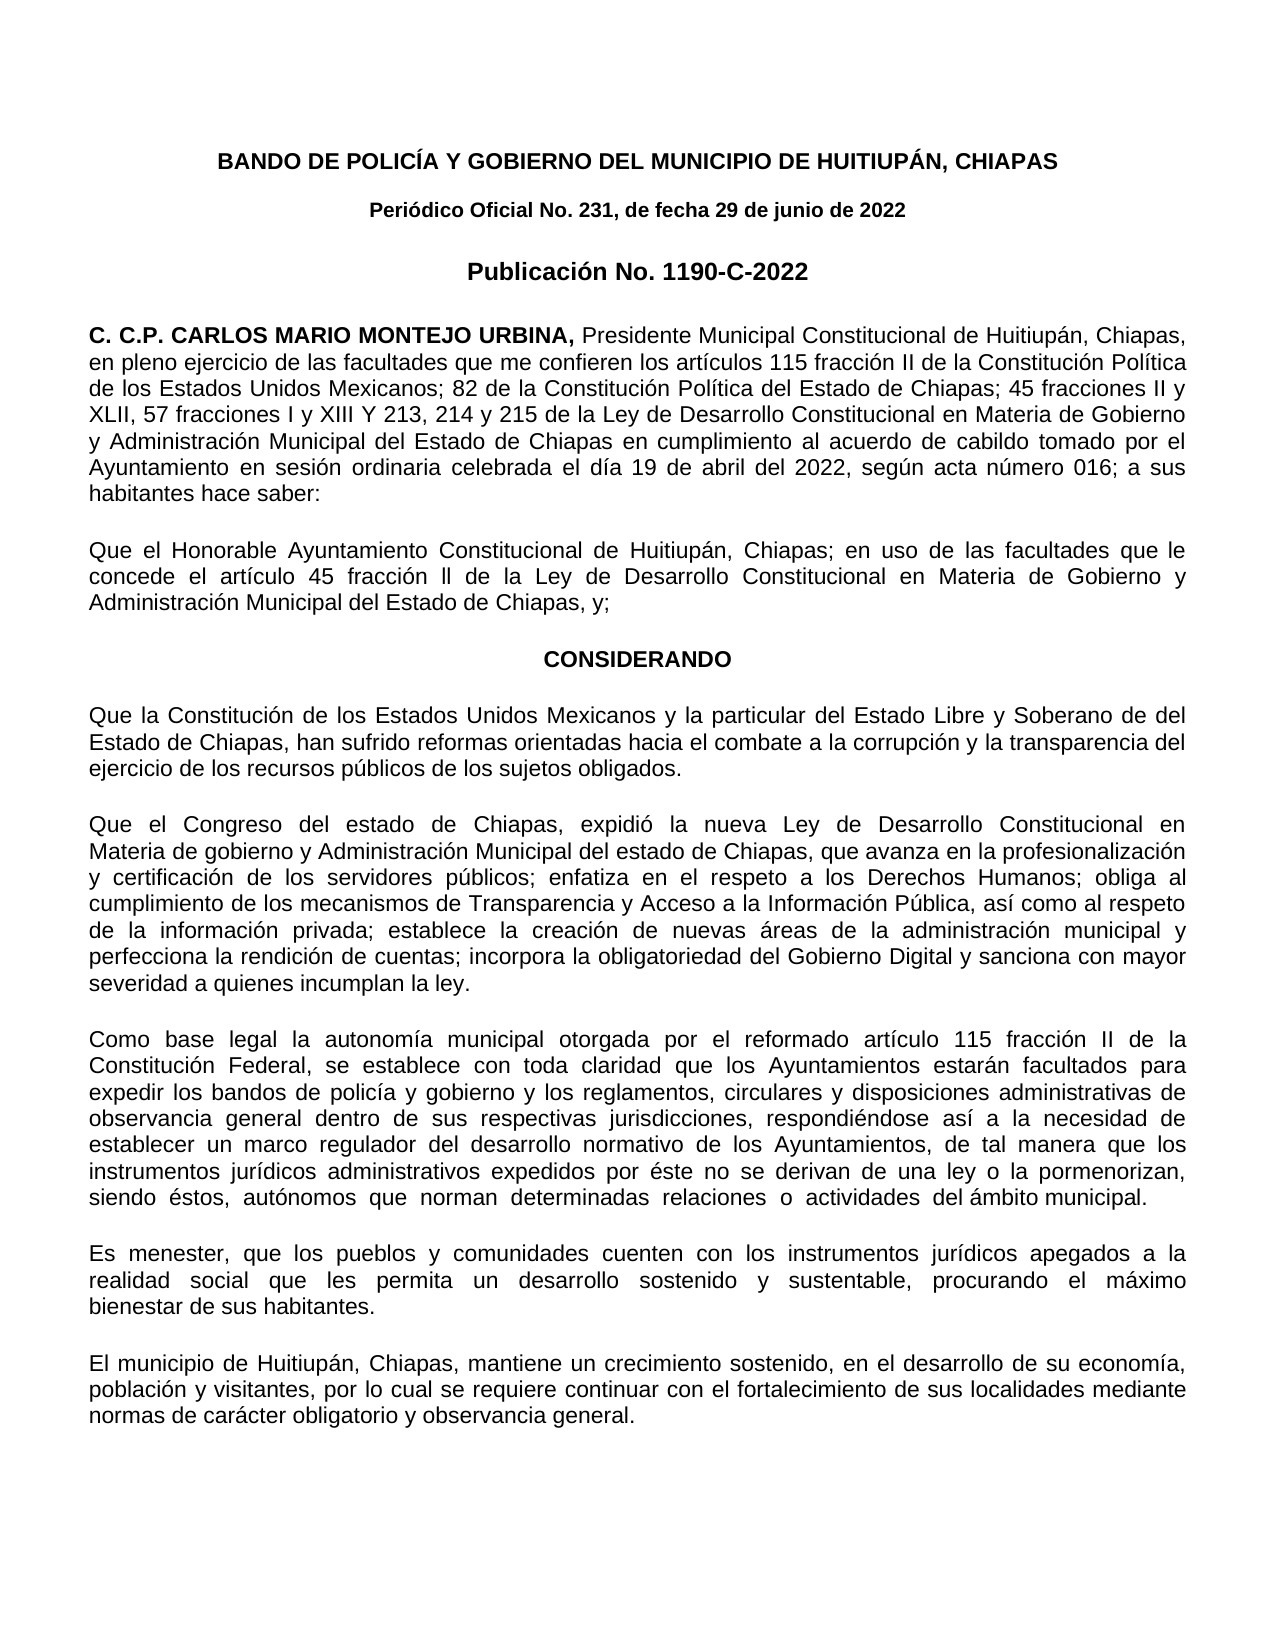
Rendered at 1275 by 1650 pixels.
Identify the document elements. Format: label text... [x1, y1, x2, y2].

text CONSIDERANDO [89, 646, 1186, 672]
text C. C.P. CARLOS MARIO MONTEJO URBINA, Presidente Municipal Constitucional de Huitiupán, Chiapas, en pleno ejercicio de las facultades que me confieren los artículos 115 fracción II de la Constitución Política de los Estados Unidos Mexicanos; 82 de la Constitución Política del Estado de Chiapas; 45 fracciones II y XLII, 57 fracciones I y XIII Y 213, 214 y 215 de la Ley de Desarrollo Constitucional en Materia de Gobierno y Administración Municipal del Estado de Chiapas en cumplimiento al acuerdo de cabildo tomado por el Ayuntamiento en sesión ordinaria celebrada el día 19 de abril del 2022, según acta número 016; a sus habitantes hace saber: [89, 322, 1186, 507]
text BANDO DE POLICÍA Y GOBIERNO DEL MUNICIPIO DE HUITIUPÁN, CHIAPAS [89, 148, 1186, 174]
text Periódico Oficial No. 231, de fecha 29 de junio de 2022 [89, 198, 1186, 222]
text Publicación No. 1190-C-2022 [89, 257, 1186, 286]
text El municipio de Huitiupán, Chiapas, mantiene un crecimiento sostenido, en el desarrollo de su economía, población y visitantes, por lo cual se requiere continuar con el fortalecimiento de sus localidades mediante normas de carácter obligatorio y observancia general. [89, 1350, 1186, 1429]
text Es menester, que los pueblos y comunidades cuenten con los instrumentos jurídicos apegados a la realidad social que les permita un desarrollo sostenido y sustentable, procurando el máximo bienestar de sus habitantes. [89, 1240, 1186, 1319]
text Como base legal la autonomía municipal otorgada por el reformado artículo 115 fracción II de la Constitución Federal, se establece con toda claridad que los Ayuntamientos estarán facultados para expedir los bandos de policía y gobierno y los reglamentos, circulares y disposiciones administrativas de observancia general dentro de sus respectivas jurisdicciones, respondiéndose así a la necesidad de establecer un marco regulador del desarrollo normativo de los Ayuntamientos, de tal manera que los instrumentos jurídicos administrativos expedidos por éste no se derivan de una ley o la pormenorizan, siendo éstos, autónomos que norman determinadas relaciones o actividades del ámbito municipal. [89, 1026, 1186, 1211]
text Que la Constitución de los Estados Unidos Mexicanos y la particular del Estado Libre y Soberano de del Estado de Chiapas, han sufrido reformas orientadas hacia el combate a la corrupción y la transparencia del ejercicio de los recursos públicos de los sujetos obligados. [89, 702, 1186, 781]
text Que el Honorable Ayuntamiento Constitucional de Huitiupán, Chiapas; en uso de las facultades que le concede el artículo 45 fracción ll de la Ley de Desarrollo Constitucional en Materia de Gobierno y Administración Municipal del Estado de Chiapas, y; [89, 537, 1186, 616]
text Que el Congreso del estado de Chiapas, expidió la nueva Ley de Desarrollo Constitucional en Materia de gobierno y Administración Municipal del estado de Chiapas, que avanza en la profesionalización y certificación de los servidores públicos; enfatiza en el respeto a los Derechos Humanos; obliga al cumplimiento de los mecanismos de Transparencia y Acceso a la Información Pública, así como al respeto de la información privada; establece la creación de nuevas áreas de la administración municipal y perfecciona la rendición de cuentas; incorpora la obligatoriedad del Gobierno Digital y sanciona con mayor severidad a quienes incumplan la ley. [89, 811, 1186, 996]
